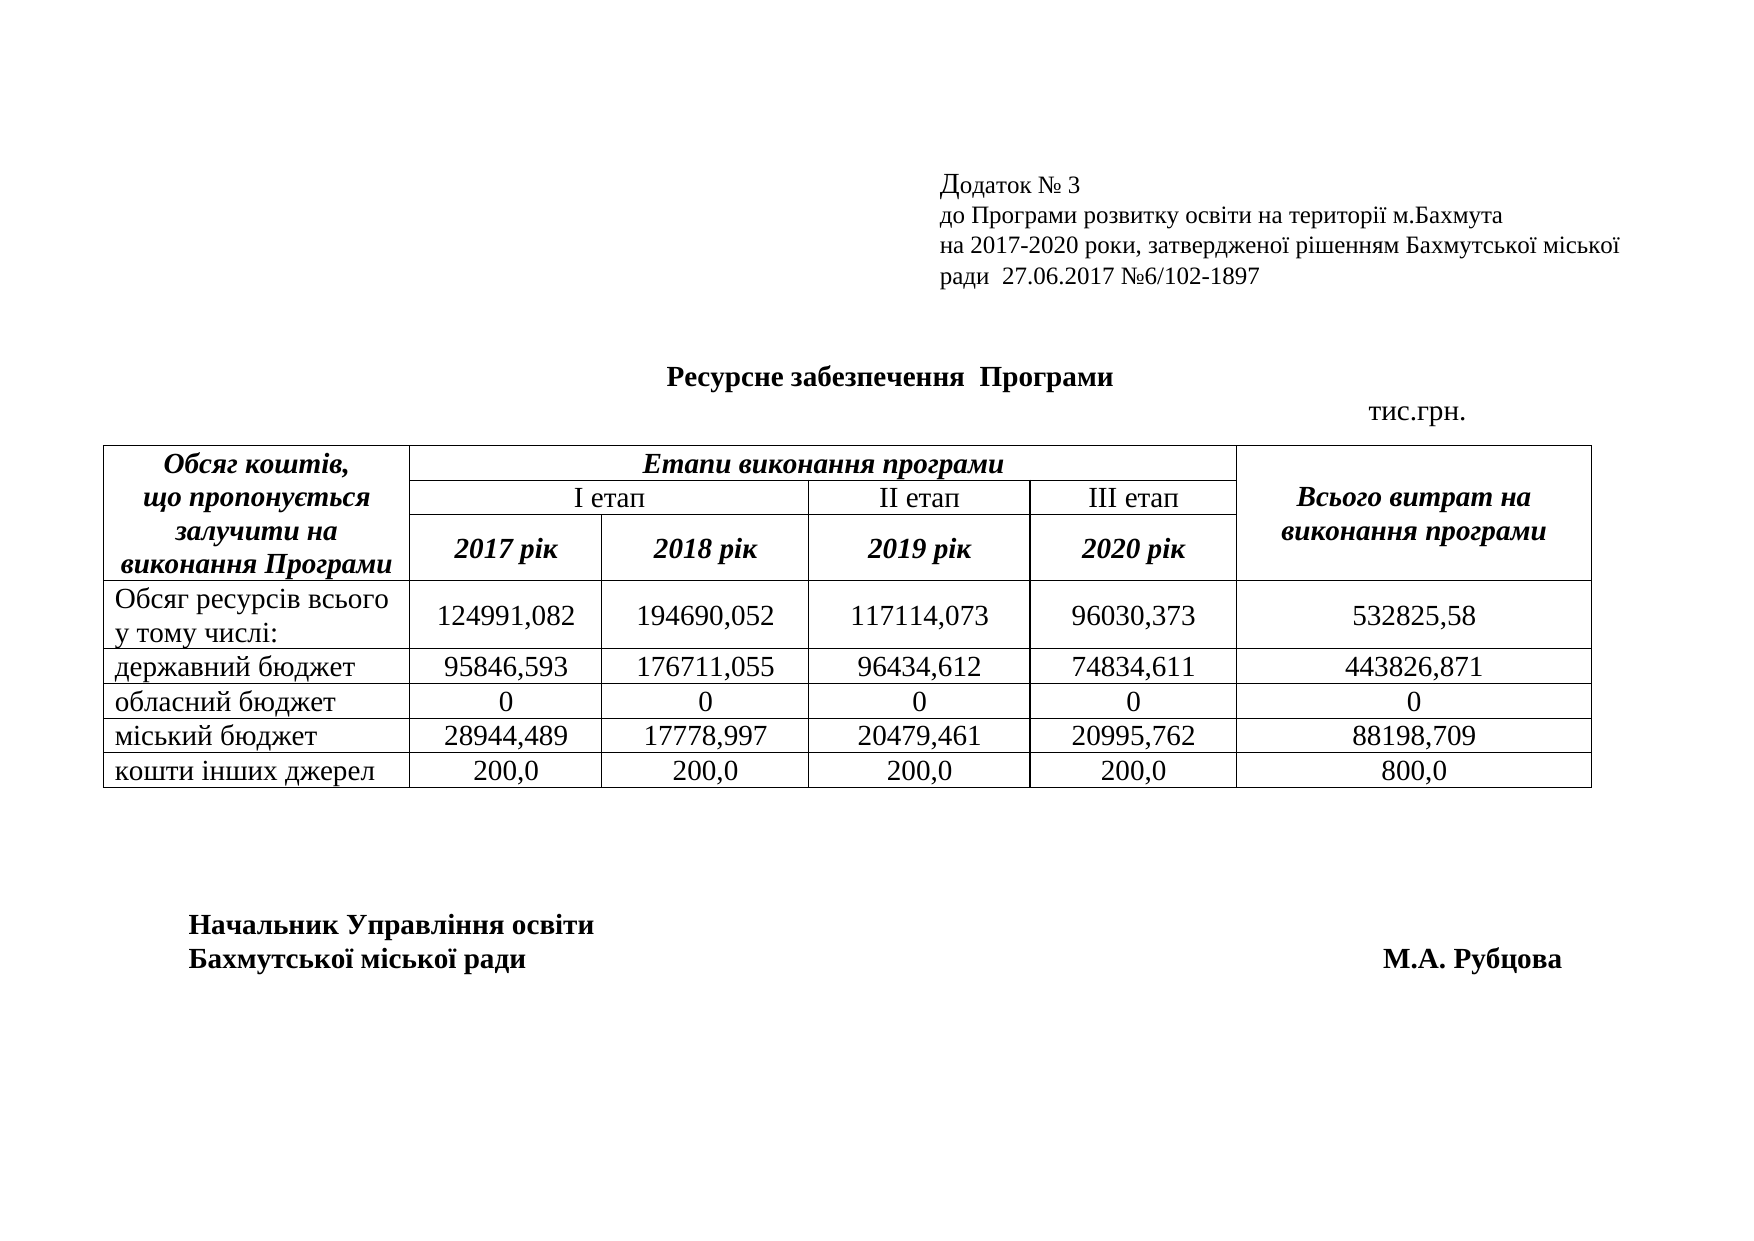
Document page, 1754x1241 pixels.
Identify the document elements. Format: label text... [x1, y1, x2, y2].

table_cell 95846,593 [410, 649, 601, 683]
text Ресурсне забезпечення Програми [114, 359, 1665, 393]
table_cell 2018 рік [602, 515, 808, 580]
table_cell 200,0 [1031, 753, 1236, 787]
table_cell Обсяг ресурсів всього у тому числі: [104, 581, 409, 648]
table_cell 0 [602, 684, 808, 717]
table_cell 74834,611 [1031, 649, 1236, 683]
table_header Всього витрат на виконання програми [1237, 446, 1591, 580]
table_cell 96030,373 [1031, 581, 1236, 648]
table_cell 194690,052 [602, 581, 808, 648]
table_cell 443826,871 [1237, 649, 1591, 683]
table_cell державний бюджет [104, 649, 409, 683]
table_cell 20995,762 [1031, 719, 1236, 752]
table_header Обсяг коштів, що пропонується залучити на виконання Програми [104, 446, 409, 580]
text тис.грн. [1294, 393, 1665, 426]
text Додаток № 3 [866, 166, 1665, 200]
table_cell 800,0 [1237, 753, 1591, 787]
table_header Етапи виконання програми [410, 446, 1236, 479]
table_cell 124991,082 [410, 581, 601, 648]
table_cell 2017 рік [410, 515, 601, 580]
table_cell 20479,461 [809, 719, 1029, 752]
table_cell 0 [1237, 684, 1591, 717]
table_cell 96434,612 [809, 649, 1029, 683]
text Бахмутської міської ради М.А. Рубцова [114, 941, 1665, 974]
text Начальник Управління освіти [114, 907, 1665, 941]
table_cell 117114,073 [809, 581, 1029, 648]
table_cell 532825,58 [1237, 581, 1591, 648]
table_cell ІІ етап [809, 481, 1029, 514]
table_cell 176711,055 [602, 649, 808, 683]
table_cell 2020 рік [1031, 515, 1236, 580]
table_cell обласний бюджет [104, 684, 409, 717]
table_cell 0 [809, 684, 1029, 717]
text на 2017-2020 роки, затвердженої рішенням Бахмутської міської ради 27.06.2017 №6/102-1897 [939, 231, 1665, 290]
table_cell міський бюджет [104, 719, 409, 752]
table_cell 0 [410, 684, 601, 717]
table_cell 200,0 [809, 753, 1029, 787]
table_cell 17778,997 [602, 719, 808, 752]
table_cell ІІІ етап [1031, 481, 1236, 514]
text до Програми розвитку освіти на території м.Бахмута [939, 200, 1665, 229]
table_cell 0 [1031, 684, 1236, 717]
table_cell 200,0 [602, 753, 808, 787]
table_cell 88198,709 [1237, 719, 1591, 752]
table_cell 2019 рік [809, 515, 1029, 580]
table_cell 28944,489 [410, 719, 601, 752]
table_cell 200,0 [410, 753, 601, 787]
table_cell кошти інших джерел [104, 753, 409, 787]
table_cell І етап [410, 481, 808, 514]
